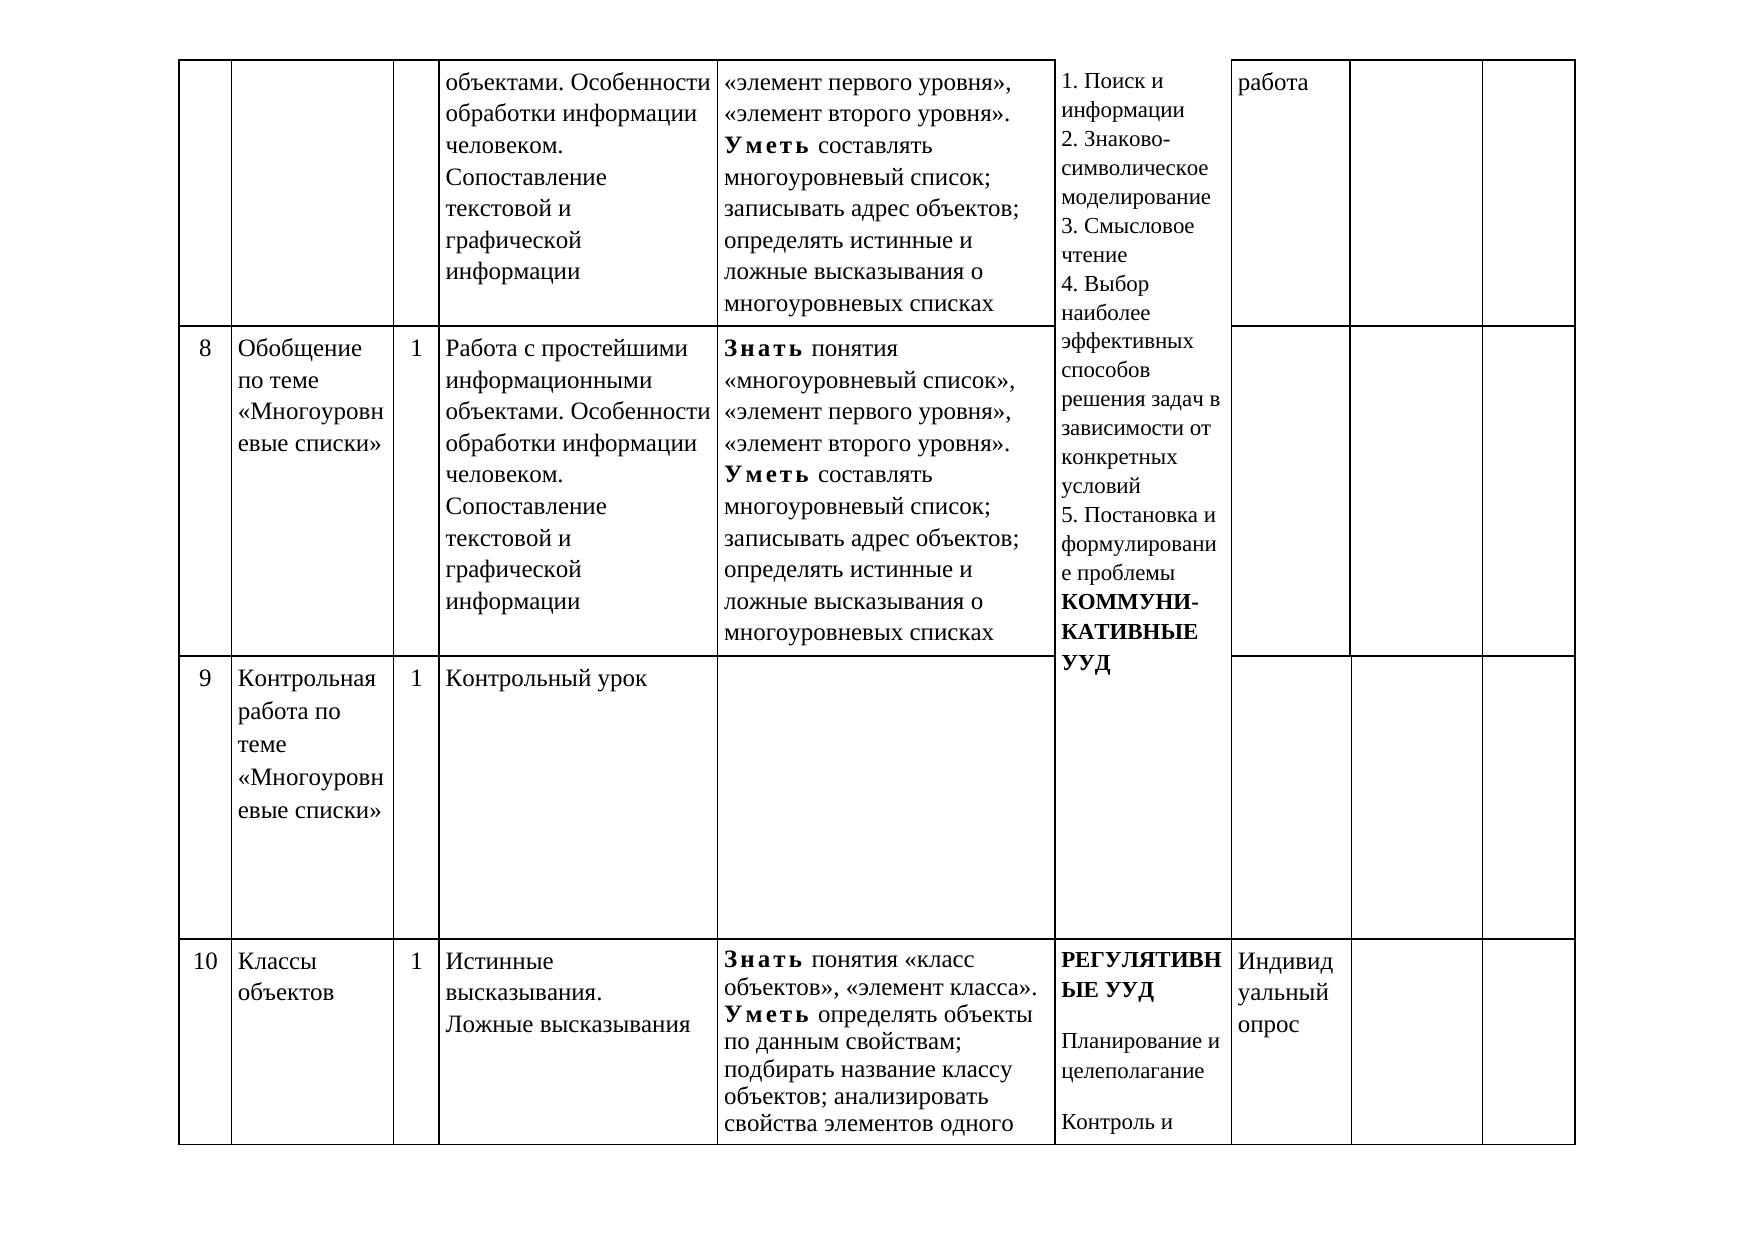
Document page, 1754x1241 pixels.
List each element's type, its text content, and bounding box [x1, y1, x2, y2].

table_cell Фронтальная работа [1232, 61, 1349, 325]
table_cell 1 [394, 61, 438, 325]
table_cell 7 [180, 61, 231, 325]
table_cell Контрольная работа по теме «Многоуровневые списки» [232, 657, 393, 938]
table_cell [1352, 657, 1482, 938]
table_cell [1352, 940, 1482, 1143]
table_cell [1351, 327, 1482, 655]
table_cell 10 [180, 940, 231, 1143]
table_cell Контрольный урок [440, 657, 717, 938]
table_cell Обобщение по теме «Многоуровневые списки» [232, 327, 393, 655]
table_cell [718, 657, 1054, 938]
table_cell Классы объектов [232, 940, 393, 1143]
table_cell 1 [394, 657, 438, 938]
table_cell 8 [180, 327, 231, 655]
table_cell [718, 61, 1054, 325]
table_cell 1 [394, 327, 438, 655]
table_cell [1232, 657, 1351, 938]
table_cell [440, 61, 717, 325]
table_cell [440, 940, 717, 1143]
table_cell [1483, 61, 1574, 325]
table_cell [1232, 327, 1349, 655]
table_cell [1483, 940, 1574, 1143]
table_cell 1 [394, 940, 438, 1143]
table_cell 9 [180, 657, 231, 938]
table_cell , [1351, 61, 1482, 325]
table_cell Работа с простейшими информационными объектами. Особенности обработки информации человеком. Сопоставление текстовой и графической информации [440, 327, 717, 655]
table_cell [1483, 657, 1574, 938]
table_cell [1232, 940, 1351, 1143]
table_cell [232, 61, 393, 325]
table_cell [1483, 327, 1574, 655]
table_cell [718, 940, 1054, 1143]
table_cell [1056, 940, 1231, 1143]
